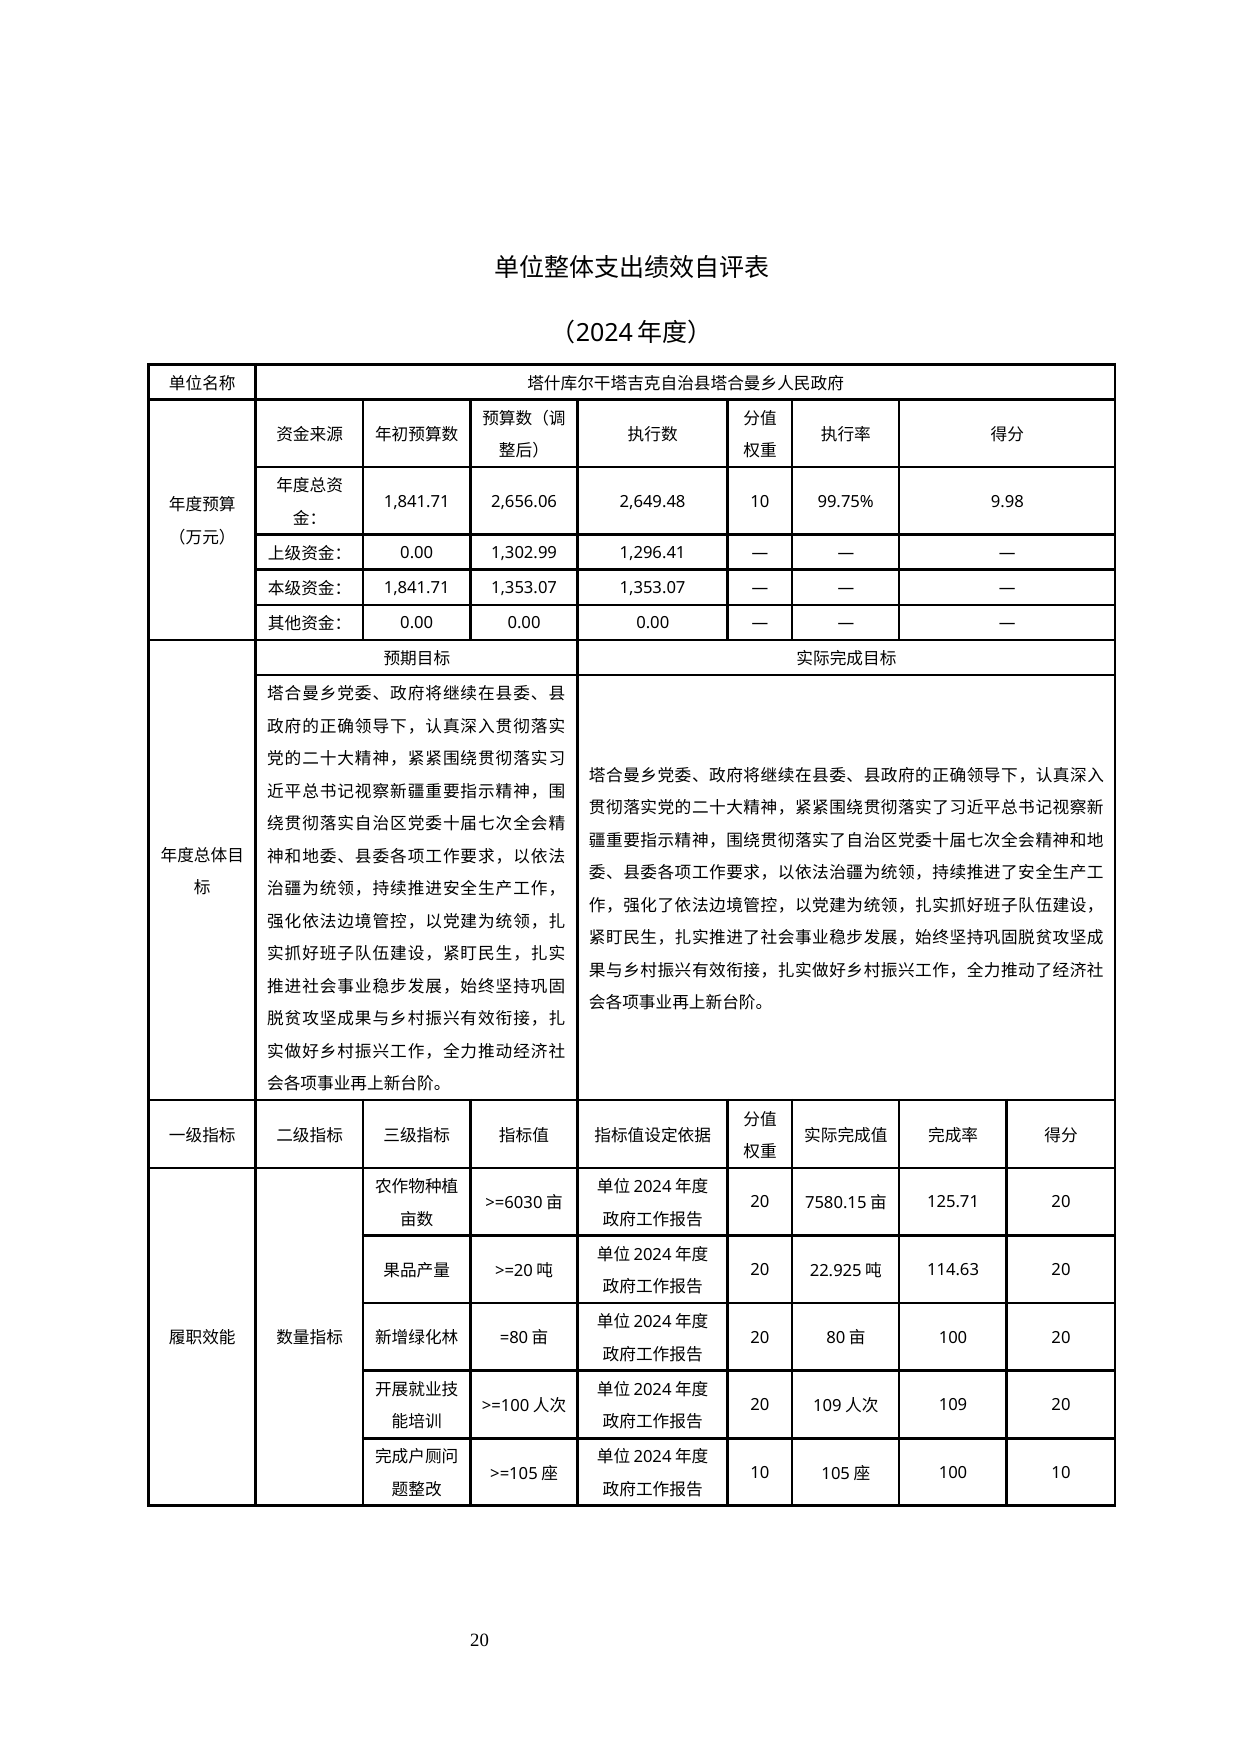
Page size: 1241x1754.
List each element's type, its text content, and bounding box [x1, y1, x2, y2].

table_cell >=100人次 [472, 1372, 576, 1437]
table_cell 99.75% [793, 468, 898, 533]
table_cell — [900, 571, 1114, 603]
table_cell 年度预算（万元） [150, 401, 254, 638]
table_cell 上级资金： [257, 536, 362, 568]
table_cell 一级指标 [150, 1101, 254, 1166]
table_cell 20 [1008, 1304, 1114, 1369]
table_cell 0.00 [364, 606, 469, 638]
table_cell 单位2024年度政府工作报告 [579, 1372, 726, 1437]
table_cell 塔什库尔干塔吉克自治县塔合曼乡人民政府 [257, 366, 1114, 398]
table_cell 年度总资金： [257, 468, 362, 533]
table_cell 年度总体目标 [150, 641, 254, 1099]
table_cell 其他资金： [257, 606, 362, 638]
table_cell 20 [1008, 1237, 1114, 1302]
table_cell 指标值 [472, 1101, 576, 1166]
table_cell 1,841.71 [364, 571, 469, 603]
table_cell — [900, 606, 1114, 638]
table_cell >=6030亩 [472, 1169, 576, 1234]
table_cell >=20吨 [472, 1237, 576, 1302]
table_cell 完成率 [900, 1101, 1005, 1166]
table_cell （2024年度） [148, 298, 1115, 363]
table_header 单位整体支出绩效自评表 [148, 233, 1115, 298]
table_cell 履职效能 [150, 1169, 254, 1504]
table_cell 数量指标 [257, 1169, 362, 1504]
table_cell =80亩 [472, 1304, 576, 1369]
table_cell 1,353.07 [579, 571, 726, 603]
table_cell 0.00 [579, 606, 726, 638]
table_cell — [793, 606, 898, 638]
table_cell 单位2024年度政府工作报告 [579, 1169, 726, 1234]
table_cell 预算数（调整后） [472, 401, 576, 466]
table_cell 塔合曼乡党委、政府将继续在县委、县政府的正确领导下，认真深入贯彻落实党的二十大精神，紧紧围绕贯彻落实习近平总书记视察新疆重要指示精神，围绕贯彻落实自治区党委十届七次全会精神和地委、县委各项工作要求，以依法治疆为统领，持续推进安全生产工作，强化依法边境管控，以党建为统领，扎实抓好班子队伍建设，紧盯民生，扎实推进社会事业稳步发展，始终坚持巩固脱贫攻坚成果与乡村振兴有效衔接，扎实做好乡村振兴工作，全力推动经济社会各项事业再上新台阶。 [257, 676, 576, 1099]
table_cell 1,296.41 [579, 536, 726, 568]
table_cell 果品产量 [364, 1237, 469, 1302]
table_cell 塔合曼乡党委、政府将继续在县委、县政府的正确领导下，认真深入贯彻落实党的二十大精神，紧紧围绕贯彻落实了习近平总书记视察新疆重要指示精神，围绕贯彻落实了自治区党委十届七次全会精神和地委、县委各项工作要求，以依法治疆为统领，持续推进了安全生产工作，强化了依法边境管控，以党建为统领，扎实抓好班子队伍建设，紧盯民生，扎实推进了社会事业稳步发展，始终坚持巩固脱贫攻坚成果与乡村振兴有效衔接，扎实做好乡村振兴工作，全力推动了经济社会各项事业再上新台阶。 [579, 676, 1114, 1099]
table_cell 指标值设定依据 [579, 1101, 726, 1166]
table_cell 执行率 [793, 401, 898, 466]
table_cell — [729, 536, 791, 568]
table_cell >=105座 [472, 1440, 576, 1504]
table_cell — [793, 536, 898, 568]
table_cell 109人次 [793, 1372, 898, 1437]
table_cell 10 [729, 468, 791, 533]
table_cell 资金来源 [257, 401, 362, 466]
table_cell 0.00 [364, 536, 469, 568]
table_cell 农作物种植亩数 [364, 1169, 469, 1234]
table_cell 预期目标 [257, 641, 576, 674]
table_cell 得分 [900, 401, 1114, 466]
table_cell 22.925吨 [793, 1237, 898, 1302]
table_cell 10 [1008, 1440, 1114, 1504]
table_cell 20 [1008, 1372, 1114, 1437]
table_cell — [900, 536, 1114, 568]
table_cell 7580.15亩 [793, 1169, 898, 1234]
table_cell 114.63 [900, 1237, 1005, 1302]
table_cell 单位2024年度政府工作报告 [579, 1440, 726, 1504]
table_cell 0.00 [472, 606, 576, 638]
table_cell 100 [900, 1440, 1005, 1504]
table_cell 分值权重 [729, 401, 791, 466]
table_cell 二级指标 [257, 1101, 362, 1166]
table_cell 20 [729, 1237, 791, 1302]
table_cell 年初预算数 [364, 401, 469, 466]
table_cell 实际完成值 [793, 1101, 898, 1166]
table_cell 105座 [793, 1440, 898, 1504]
table_cell 开展就业技能培训 [364, 1372, 469, 1437]
table_cell 单位名称 [150, 366, 254, 398]
table_cell 单位2024年度政府工作报告 [579, 1304, 726, 1369]
table_cell — [729, 606, 791, 638]
table_cell 单位2024年度政府工作报告 [579, 1237, 726, 1302]
table_cell 20 [1008, 1169, 1114, 1234]
table_cell 9.98 [900, 468, 1114, 533]
table_cell 1,841.71 [364, 468, 469, 533]
table_cell 2,649.48 [579, 468, 726, 533]
table_cell 三级指标 [364, 1101, 469, 1166]
table_cell 新增绿化林 [364, 1304, 469, 1369]
table_cell 1,302.99 [472, 536, 576, 568]
table_cell 1,353.07 [472, 571, 576, 603]
table_cell 109 [900, 1372, 1005, 1437]
table_cell 实际完成目标 [579, 641, 1114, 674]
table_cell 20 [729, 1304, 791, 1369]
table_cell 分值权重 [729, 1101, 791, 1166]
table_cell 本级资金： [257, 571, 362, 603]
table_cell 20 [729, 1372, 791, 1437]
table_cell 125.71 [900, 1169, 1005, 1234]
table_cell 执行数 [579, 401, 726, 466]
table_cell 完成户厕问题整改 [364, 1440, 469, 1504]
table_cell 10 [729, 1440, 791, 1504]
table_cell — [729, 571, 791, 603]
table_cell 2,656.06 [472, 468, 576, 533]
table_cell 80亩 [793, 1304, 898, 1369]
table_cell 100 [900, 1304, 1005, 1369]
table_cell 得分 [1008, 1101, 1114, 1166]
table_cell — [793, 571, 898, 603]
table_cell 20 [729, 1169, 791, 1234]
